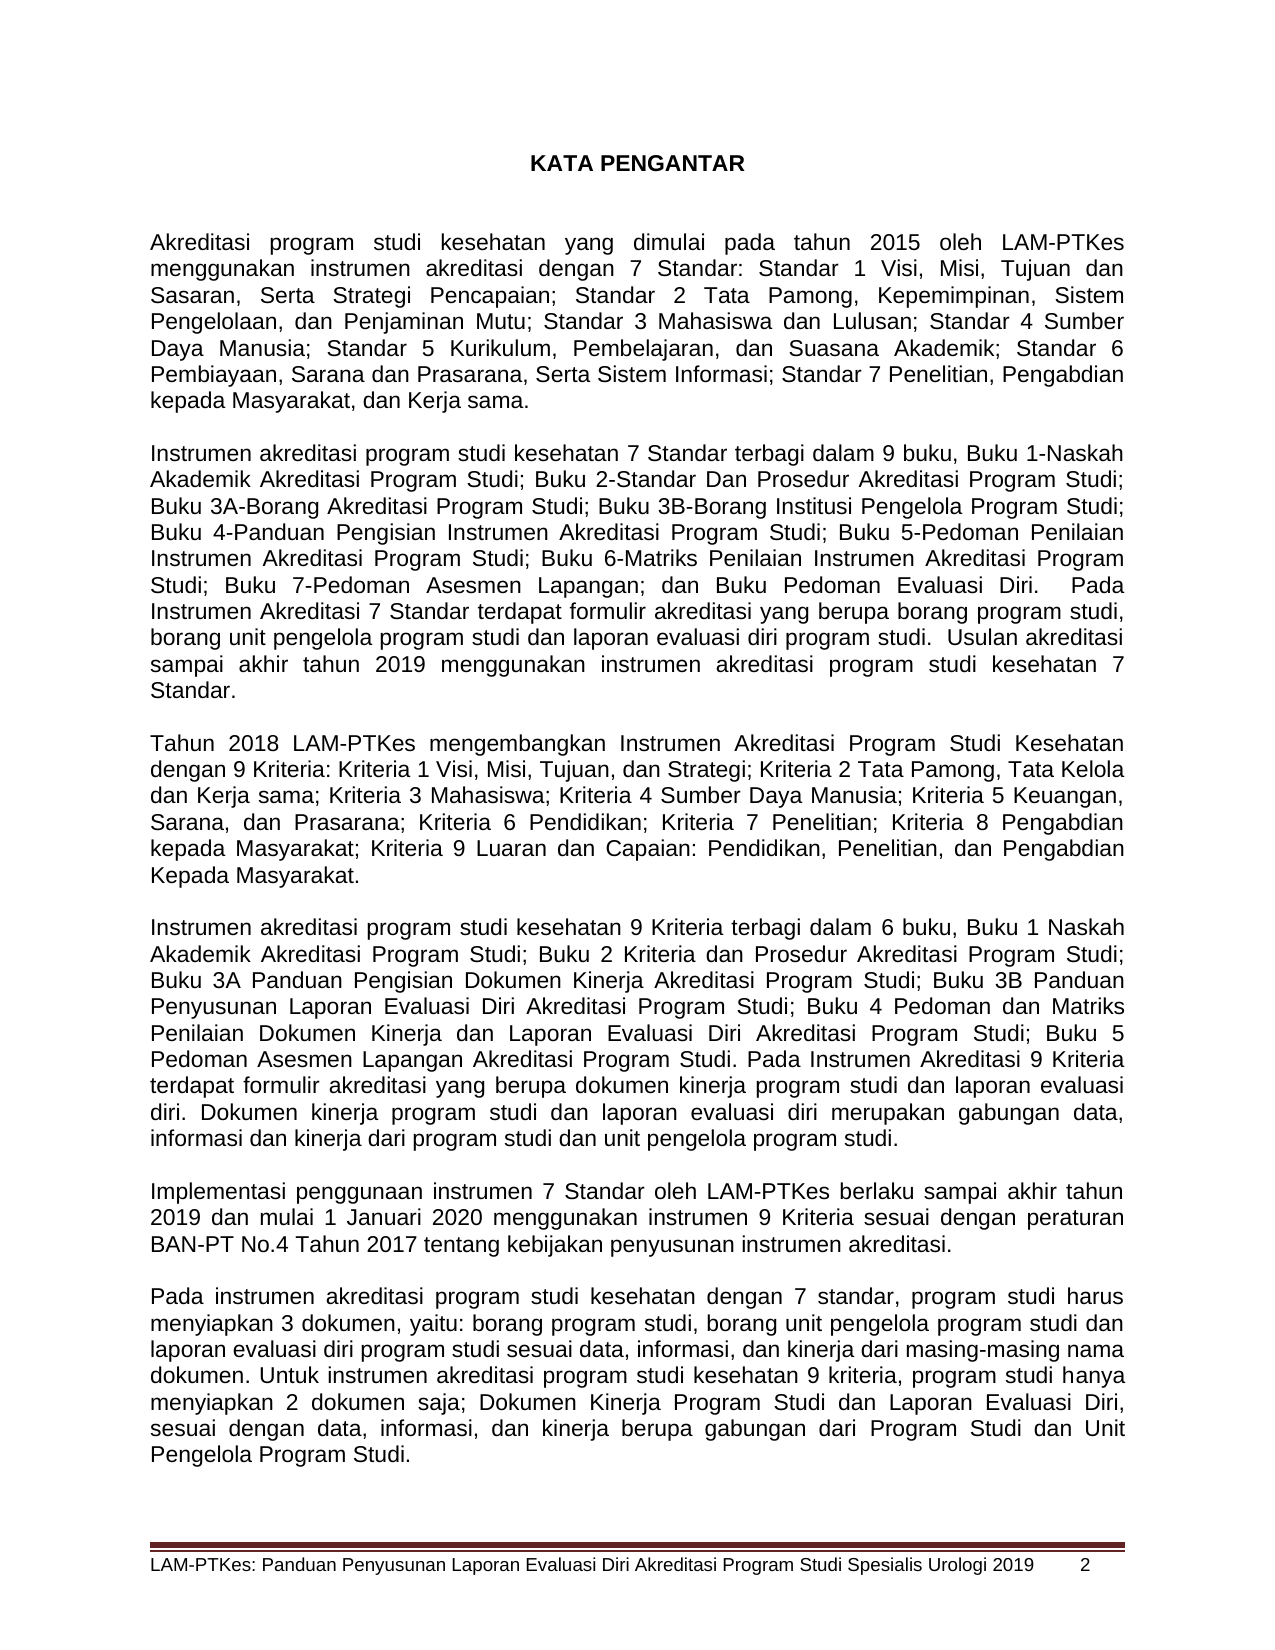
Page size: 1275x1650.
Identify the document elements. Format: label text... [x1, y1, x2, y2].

text Instrumen akreditasi program studi kesehatan 7 Standar terbagi dalam 9 buku, Buku 1-Naskah Akademik Akreditasi Program Studi; Buku 2-Standar Dan Prosedur Akreditasi Program Studi; Buku 3A-Borang Akreditasi Program Studi; Buku 3B-Borang Institusi Pengelola Program Studi; Buku 4-Panduan Pengisian Instrumen Akreditasi Program Studi; Buku 5-Pedoman Penilaian Instrumen Akreditasi Program Studi; Buku 6-Matriks Penilaian Instrumen Akreditasi Program Studi; Buku 7-Pedoman Asesmen Lapangan; dan Buku Pedoman Evaluasi Diri. Pada Instrumen Akreditasi 7 Standar terdapat formulir akreditasi yang berupa borang program studi, borang unit pengelola program studi dan laporan evaluasi diri program studi. Usulan akreditasi sampai akhir tahun 2019 menggunakan instrumen akreditasi program studi kesehatan 7 Standar. [150, 440, 1125, 703]
text Instrumen akreditasi program studi kesehatan 9 Kriteria terbagi dalam 6 buku, Buku 1 Naskah Akademik Akreditasi Program Studi; Buku 2 Kriteria dan Prosedur Akreditasi Program Studi; Buku 3A Panduan Pengisian Dokumen Kinerja Akreditasi Program Studi; Buku 3B Panduan Penyusunan Laporan Evaluasi Diri Akreditasi Program Studi; Buku 4 Pedoman dan Matriks Penilaian Dokumen Kinerja dan Laporan Evaluasi Diri Akreditasi Program Studi; Buku 5 Pedoman Asesmen Lapangan Akreditasi Program Studi. Pada Instrumen Akreditasi 9 Kriteria terdapat formulir akreditasi yang berupa dokumen kinerja program studi dan laporan evaluasi diri. Dokumen kinerja program studi dan laporan evaluasi diri merupakan gabungan data, informasi dan kinerja dari program studi dan unit pengelola program studi. [150, 914, 1125, 1151]
subtitle KATA PENGANTAR [150, 150, 1125, 176]
text Pada instrumen akreditasi program studi kesehatan dengan 7 standar, program studi harus menyiapkan 3 dokumen, yaitu: borang program studi, borang unit pengelola program studi dan laporan evaluasi diri program studi sesuai data, informasi, dan kinerja dari masing-masing nama dokumen. Untuk instrumen akreditasi program studi kesehatan 9 kriteria, program studi hanya menyiapkan 2 dokumen saja; Dokumen Kinerja Program Studi dan Laporan Evaluasi Diri, sesuai dengan data, informasi, dan kinerja berupa gabungan dari Program Studi dan Unit Pengelola Program Studi. [150, 1283, 1125, 1468]
text Tahun 2018 LAM-PTKes mengembangkan Instrumen Akreditasi Program Studi Kesehatan dengan 9 Kriteria: Kriteria 1 Visi, Misi, Tujuan, dan Strategi; Kriteria 2 Tata Pamong, Tata Kelola dan Kerja sama; Kriteria 3 Mahasiswa; Kriteria 4 Sumber Daya Manusia; Kriteria 5 Keuangan, Sarana, dan Prasarana; Kriteria 6 Pendidikan; Kriteria 7 Penelitian; Kriteria 8 Pengabdian kepada Masyarakat; Kriteria 9 Luaran dan Capaian: Pendidikan, Penelitian, dan Pengabdian Kepada Masyarakat. [150, 730, 1125, 888]
text Implementasi penggunaan instrumen 7 Standar oleh LAM-PTKes berlaku sampai akhir tahun 2019 dan mulai 1 Januari 2020 menggunakan instrumen 9 Kriteria sesuai dengan peraturan BAN-PT No.4 Tahun 2017 tentang kebijakan penyusunan instrumen akreditasi. [150, 1178, 1125, 1257]
text Akreditasi program studi kesehatan yang dimulai pada tahun 2015 oleh LAM-PTKes menggunakan instrumen akreditasi dengan 7 Standar: Standar 1 Visi, Misi, Tujuan dan Sasaran, Serta Strategi Pencapaian; Standar 2 Tata Pamong, Kepemimpinan, Sistem Pengelolaan, dan Penjaminan Mutu; Standar 3 Mahasiswa dan Lulusan; Standar 4 Sumber Daya Manusia; Standar 5 Kurikulum, Pembelajaran, dan Suasana Akademik; Standar 6 Pembiayaan, Sarana dan Prasarana, Serta Sistem Informasi; Standar 7 Penelitian, Pengabdian kepada Masyarakat, dan Kerja sama. [150, 229, 1125, 413]
